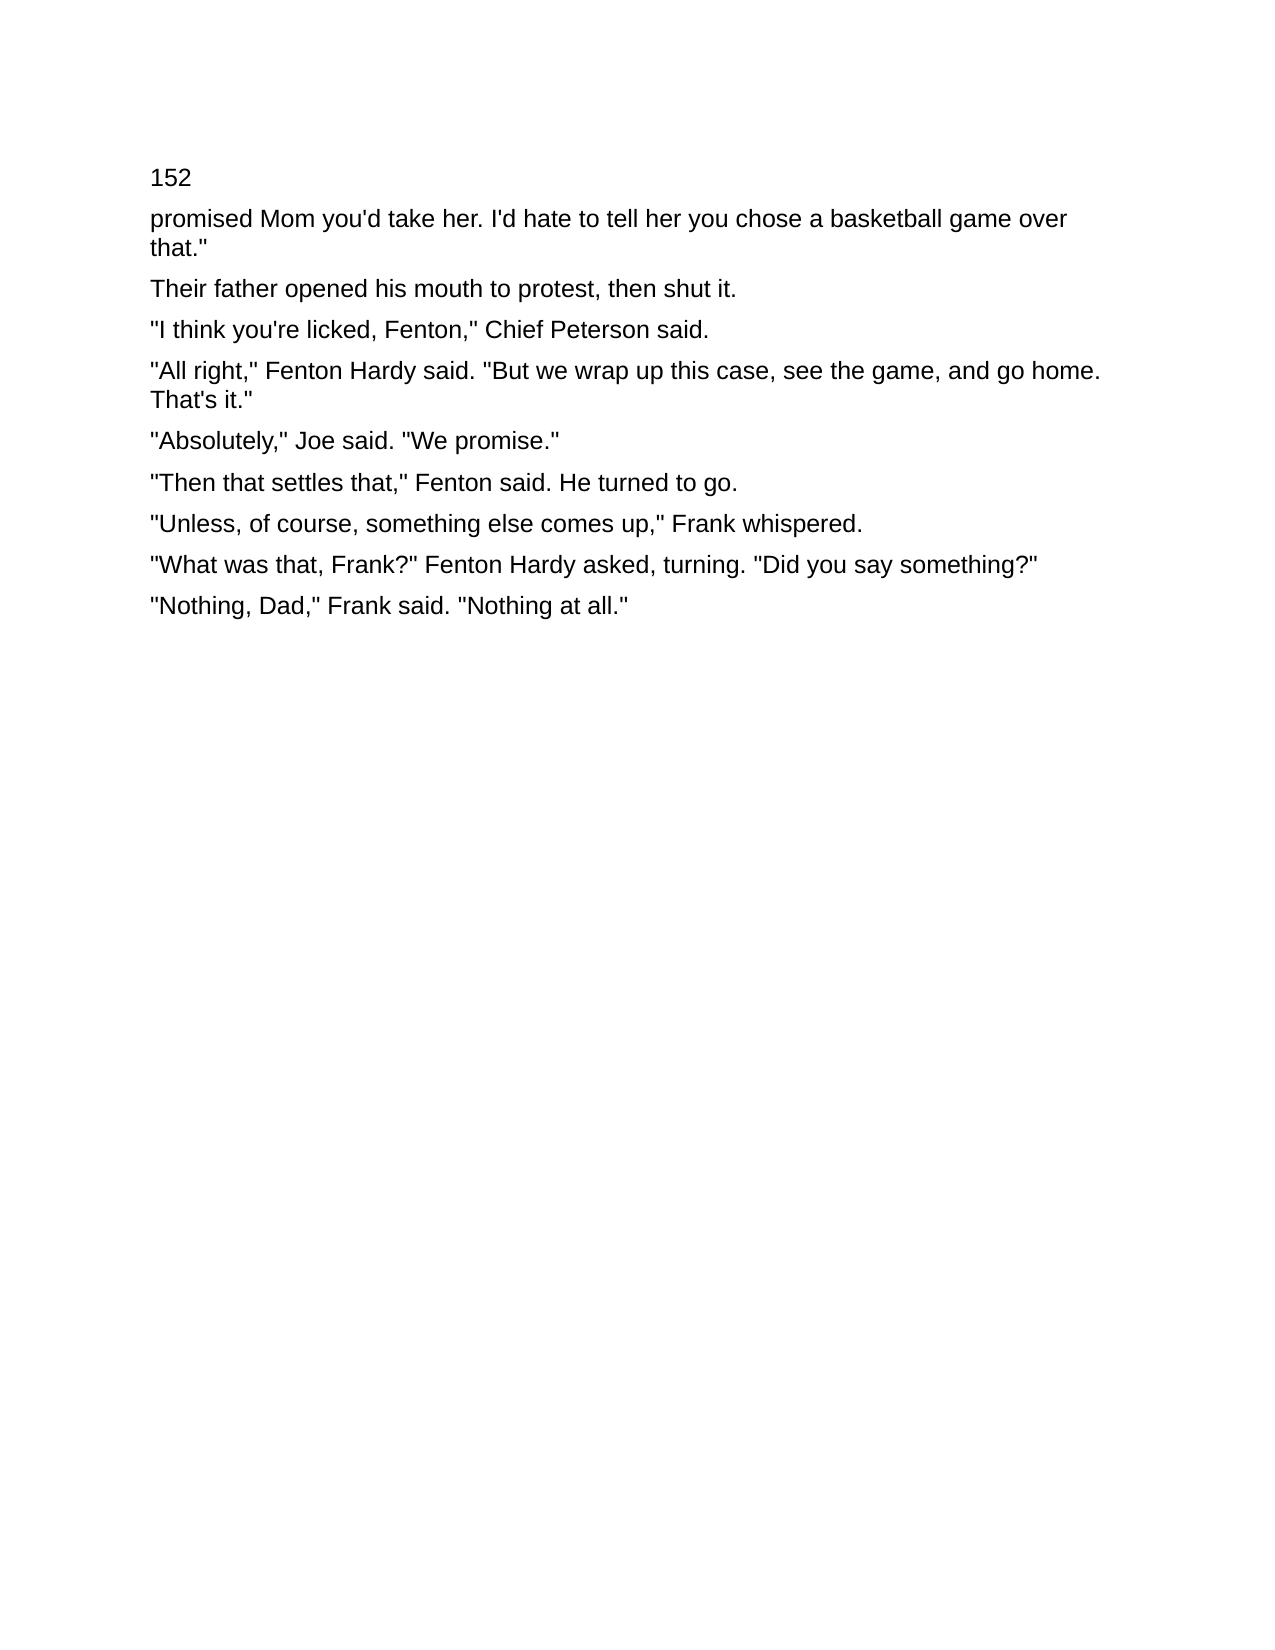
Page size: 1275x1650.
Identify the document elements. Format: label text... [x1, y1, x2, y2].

text 152 [150, 162, 1125, 191]
text "Then that settles that," Fenton said. He turned to go. [150, 467, 1125, 496]
text "Absolutely," Joe said. "We promise." [150, 426, 1125, 455]
text Their father opened his mouth to protest, then shut it. [150, 274, 1125, 302]
text "I think you're licked, Fenton," Chief Peterson said. [150, 315, 1125, 344]
text "Nothing, Dad," Frank said. "Nothing at all." [150, 591, 1125, 620]
text "What was that, Frank?" Fenton Hardy asked, turning. "Did you say something?" [150, 550, 1125, 579]
text promised Mom you'd take her. I'd hate to tell her you chose a basketball game over that." [150, 204, 1125, 261]
text "Unless, of course, something else comes up," Frank whispered. [150, 509, 1125, 537]
text "All right," Fenton Hardy said. "But we wrap up this case, see the game, and go home. That's it." [150, 356, 1125, 414]
